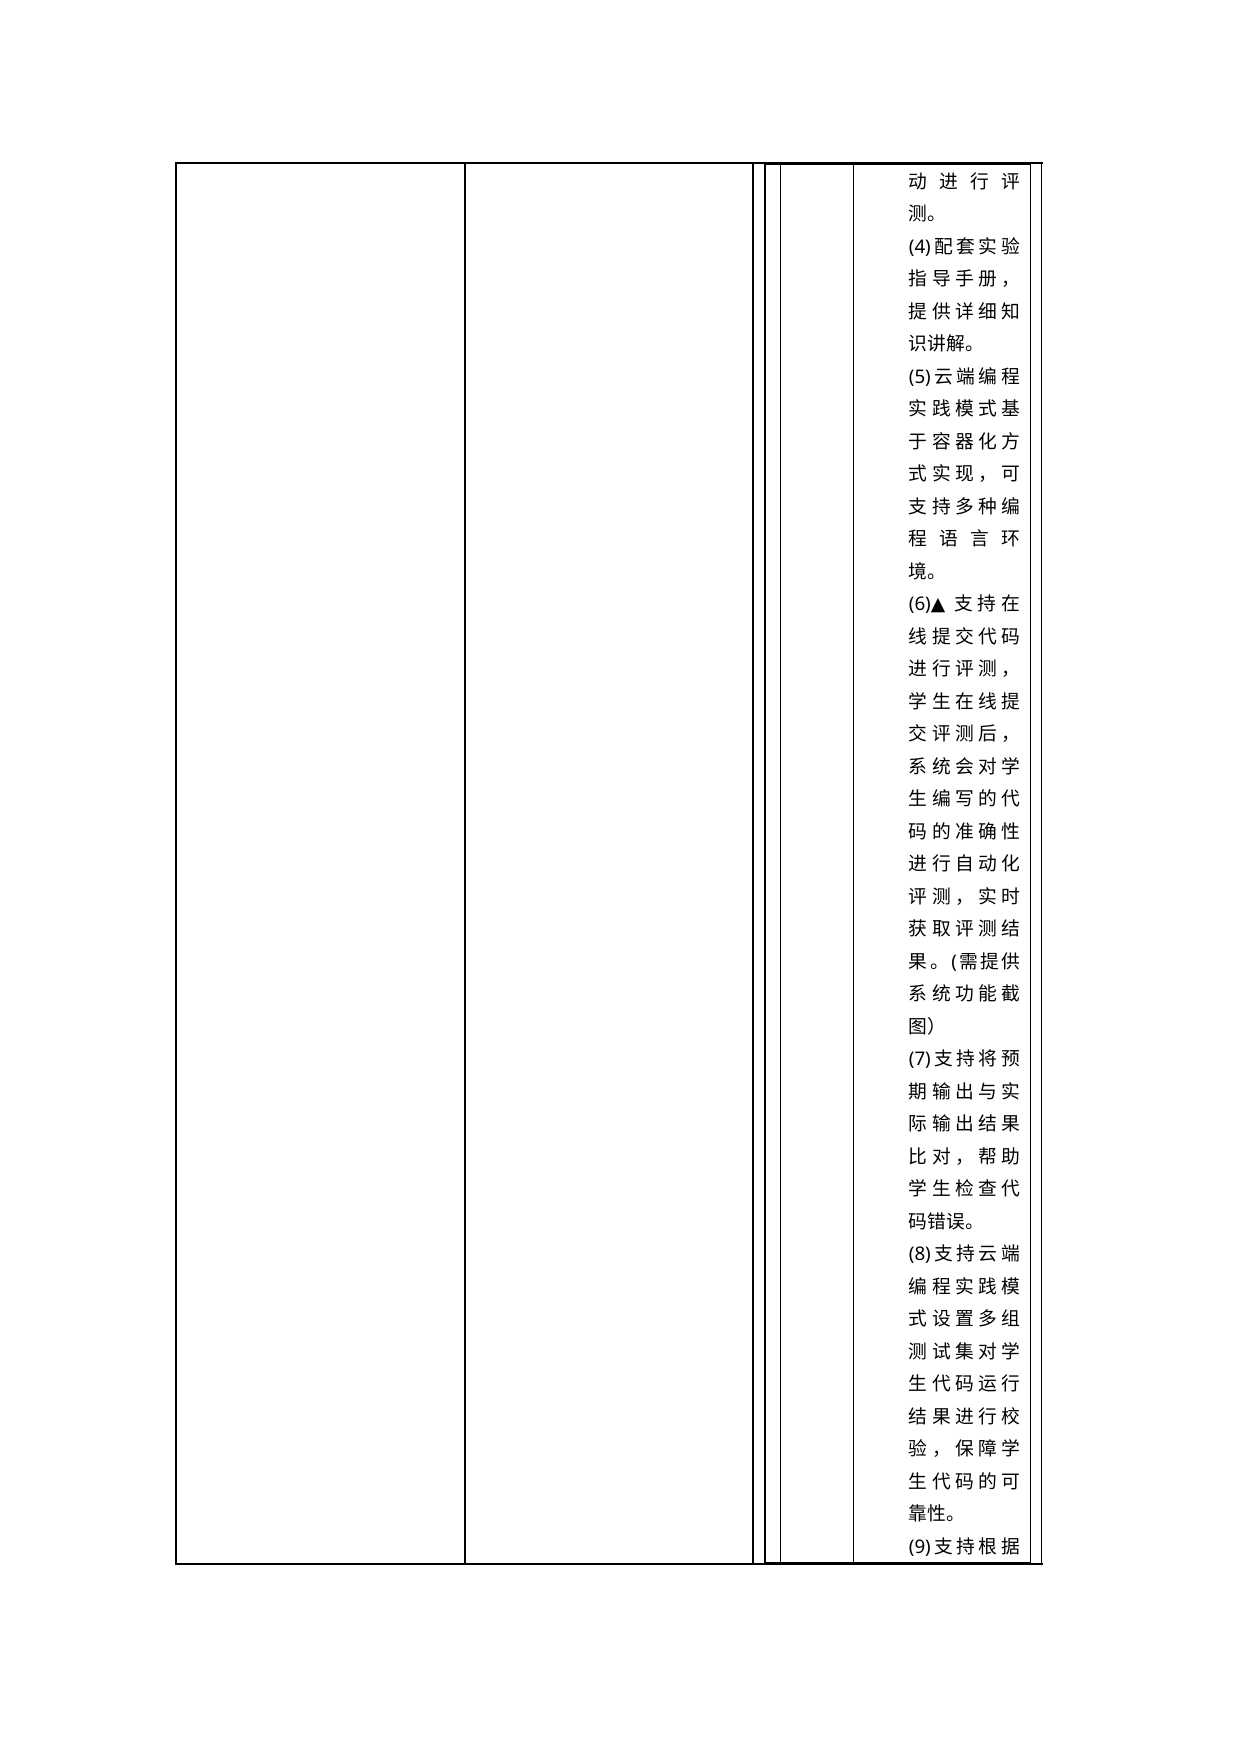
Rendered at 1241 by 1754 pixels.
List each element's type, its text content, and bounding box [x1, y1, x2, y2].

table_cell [1031, 164, 1041, 1563]
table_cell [766, 165, 780, 1562]
table_cell [466, 164, 752, 1563]
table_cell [854, 165, 1030, 1562]
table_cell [781, 165, 853, 1562]
table_cell 2 [177, 164, 464, 1563]
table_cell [754, 164, 764, 1563]
